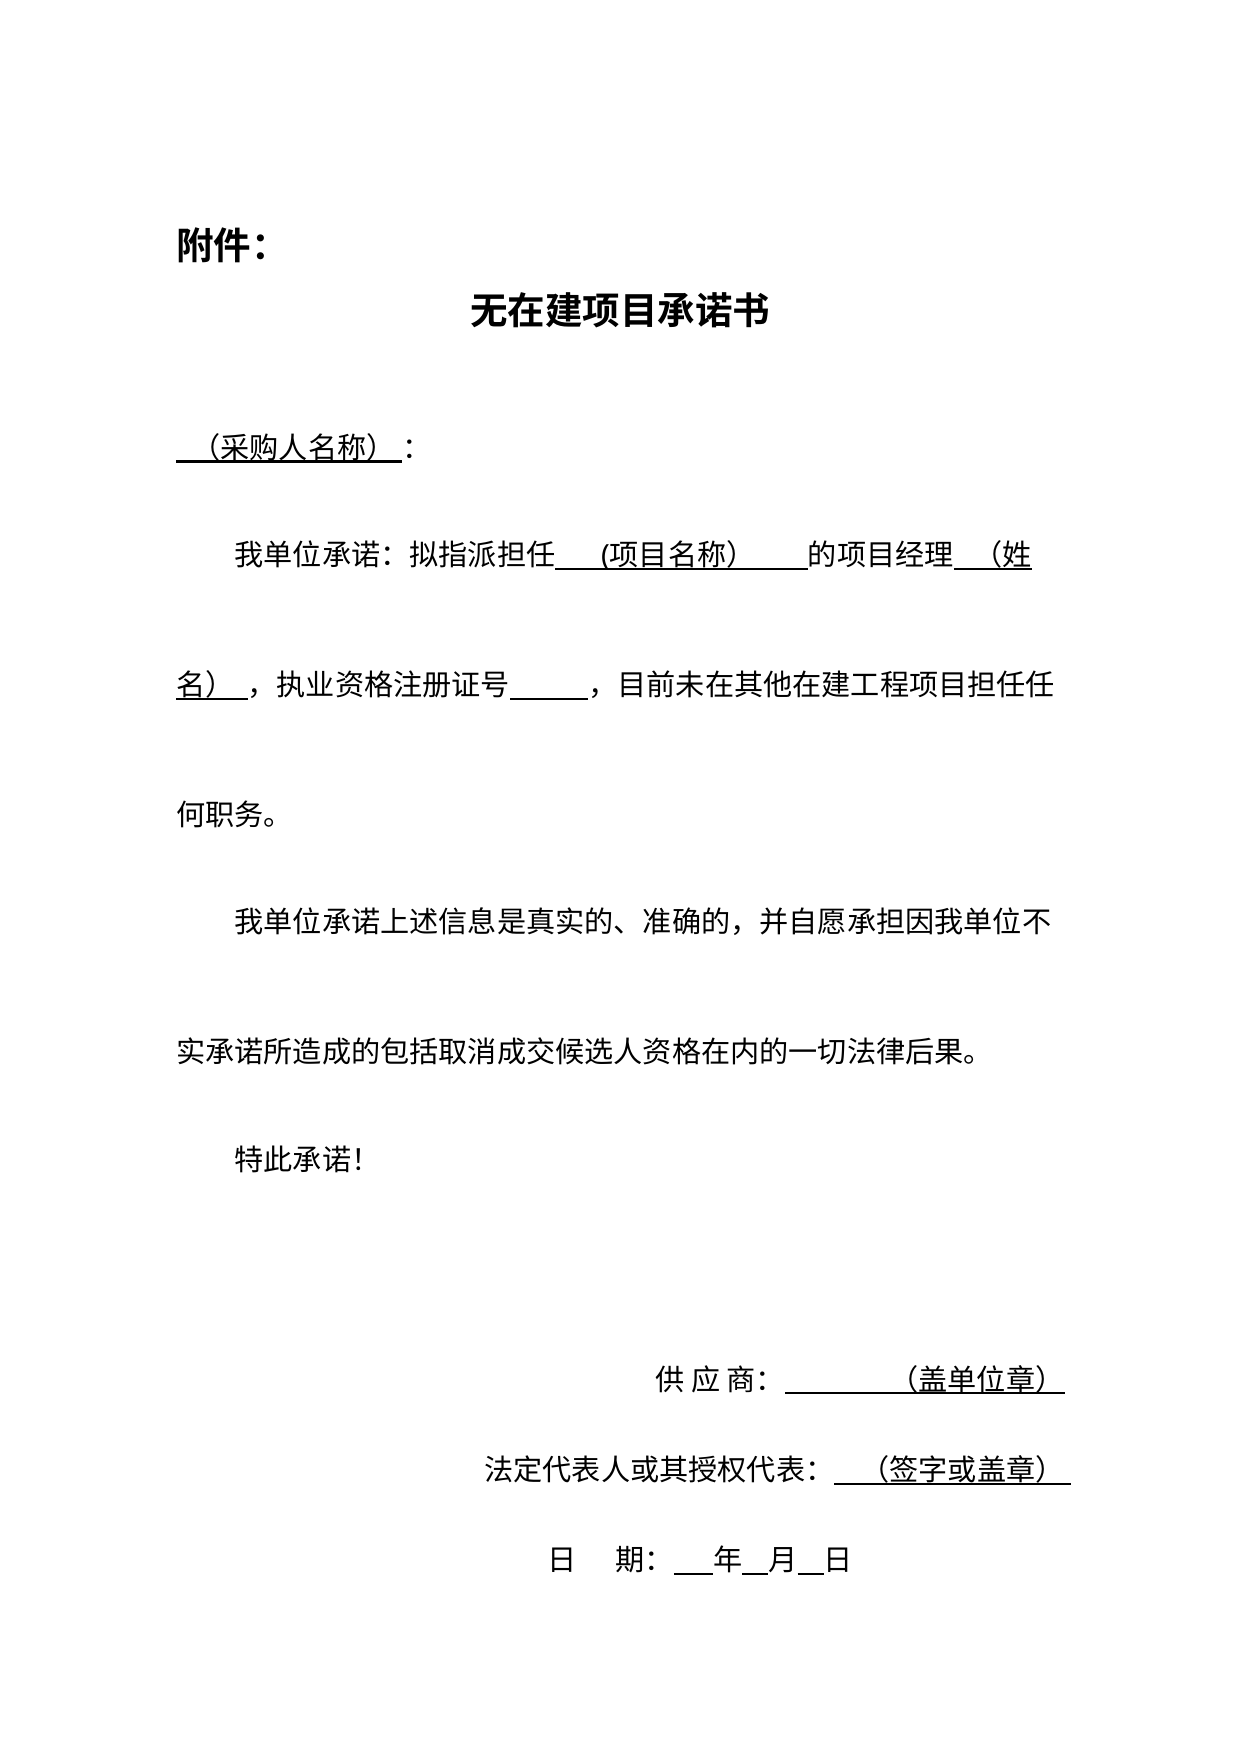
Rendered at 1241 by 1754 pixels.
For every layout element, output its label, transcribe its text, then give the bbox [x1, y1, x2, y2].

text 法定代表人或其授权代表： （签字或盖章） [176, 1435, 1064, 1500]
text 特此承诺！ [176, 1125, 1064, 1190]
text （采购人名称） ： [176, 413, 1064, 478]
text 我单位承诺：拟指派担任 (项目名称） 的项目经理 （姓名） ，执业资格注册证号 ，目前未在其他在建工程项目担任任何职务。 [176, 520, 1064, 845]
text 无在建项目承诺书 [176, 276, 1064, 341]
text 我单位承诺上述信息是真实的、准确的，并自愿承担因我单位不实承诺所造成的包括取消成交候选人资格在内的一切法律后果。 [176, 888, 1064, 1083]
text 附件： [176, 211, 1064, 276]
text 供 应 商： （盖单位章） [176, 1345, 1064, 1410]
text 日 期： 年 月 日 [176, 1525, 1064, 1590]
